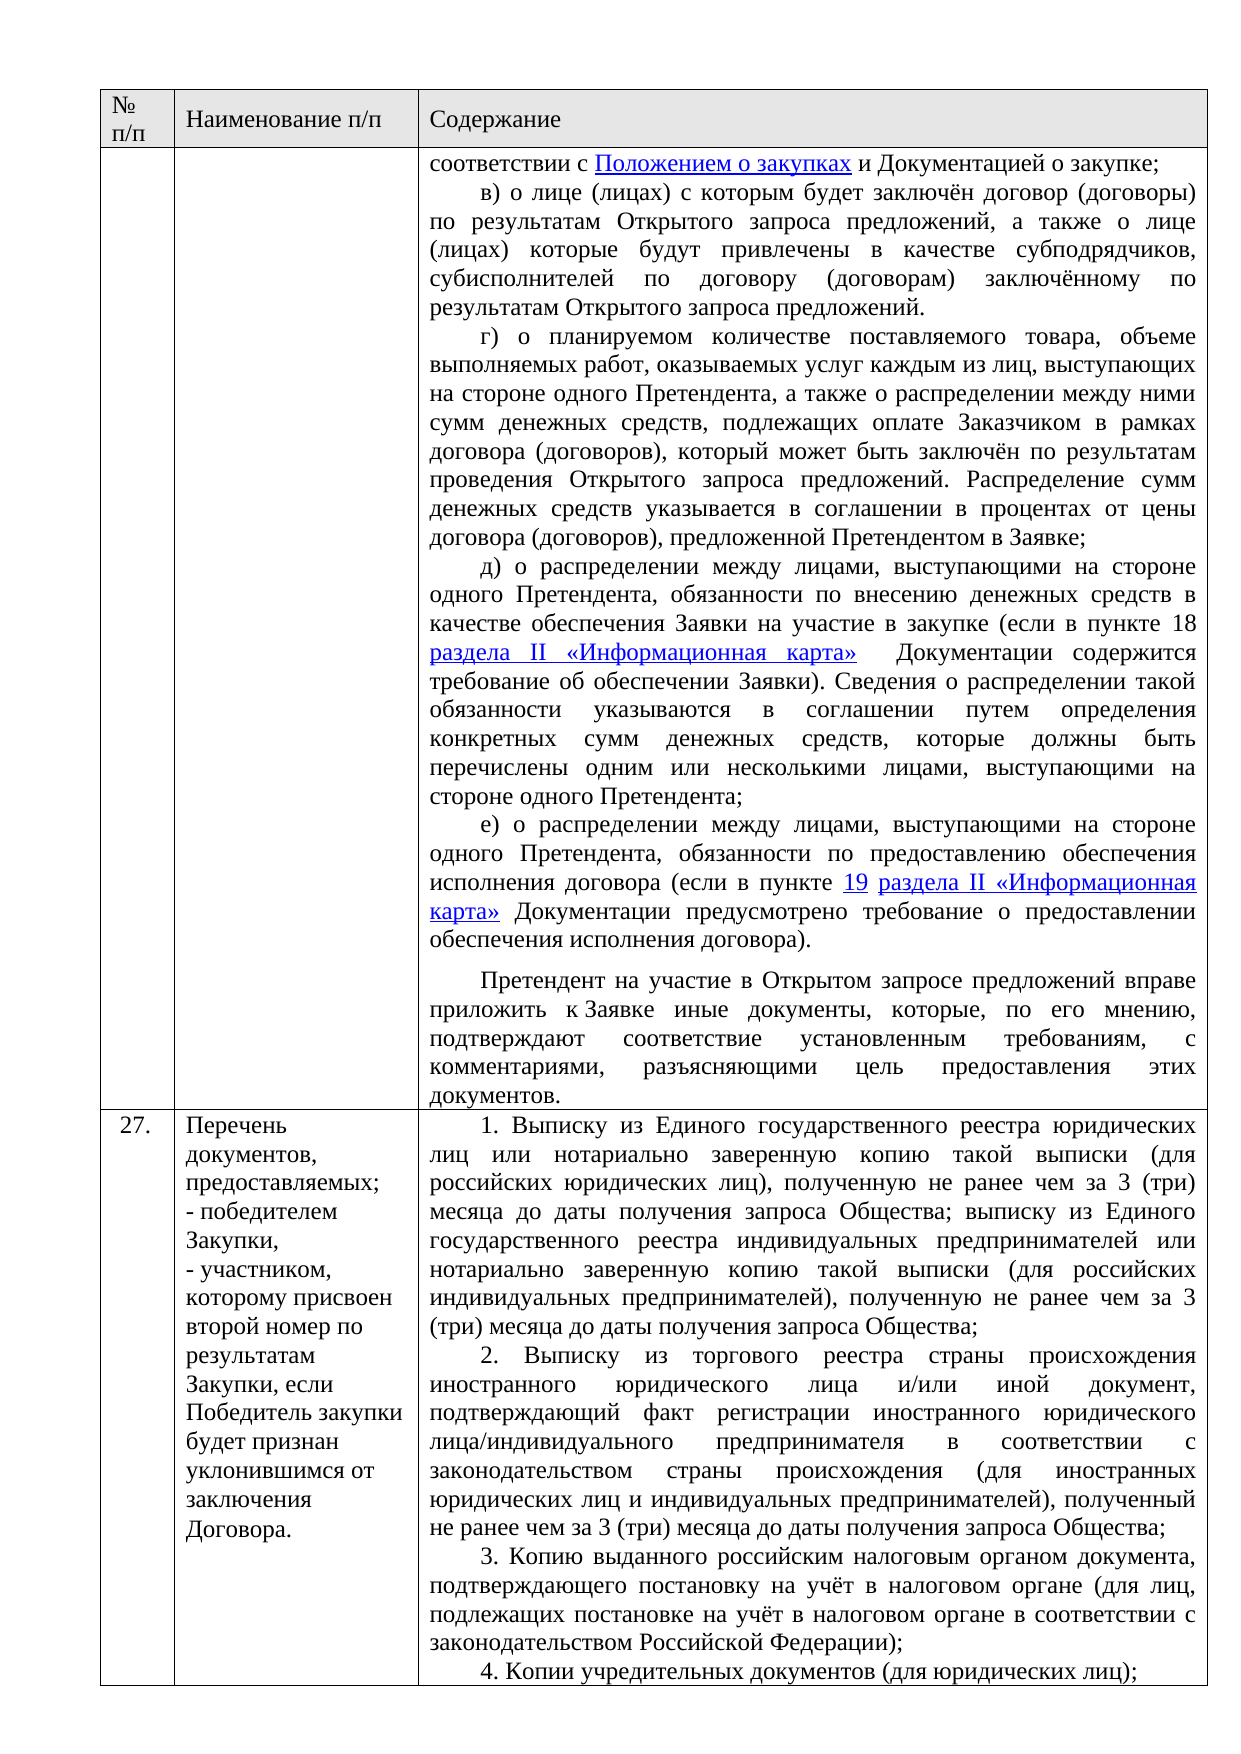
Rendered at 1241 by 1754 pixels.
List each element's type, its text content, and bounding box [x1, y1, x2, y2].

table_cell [419, 1110, 1207, 1685]
table_header № п/п [101, 90, 174, 147]
table_cell [101, 148, 174, 1109]
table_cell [175, 1110, 418, 1685]
table_header Наименование п/п [175, 90, 418, 147]
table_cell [175, 148, 418, 1109]
table_cell [101, 1110, 174, 1685]
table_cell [419, 148, 1207, 1109]
table_header Содержание [419, 90, 1207, 147]
